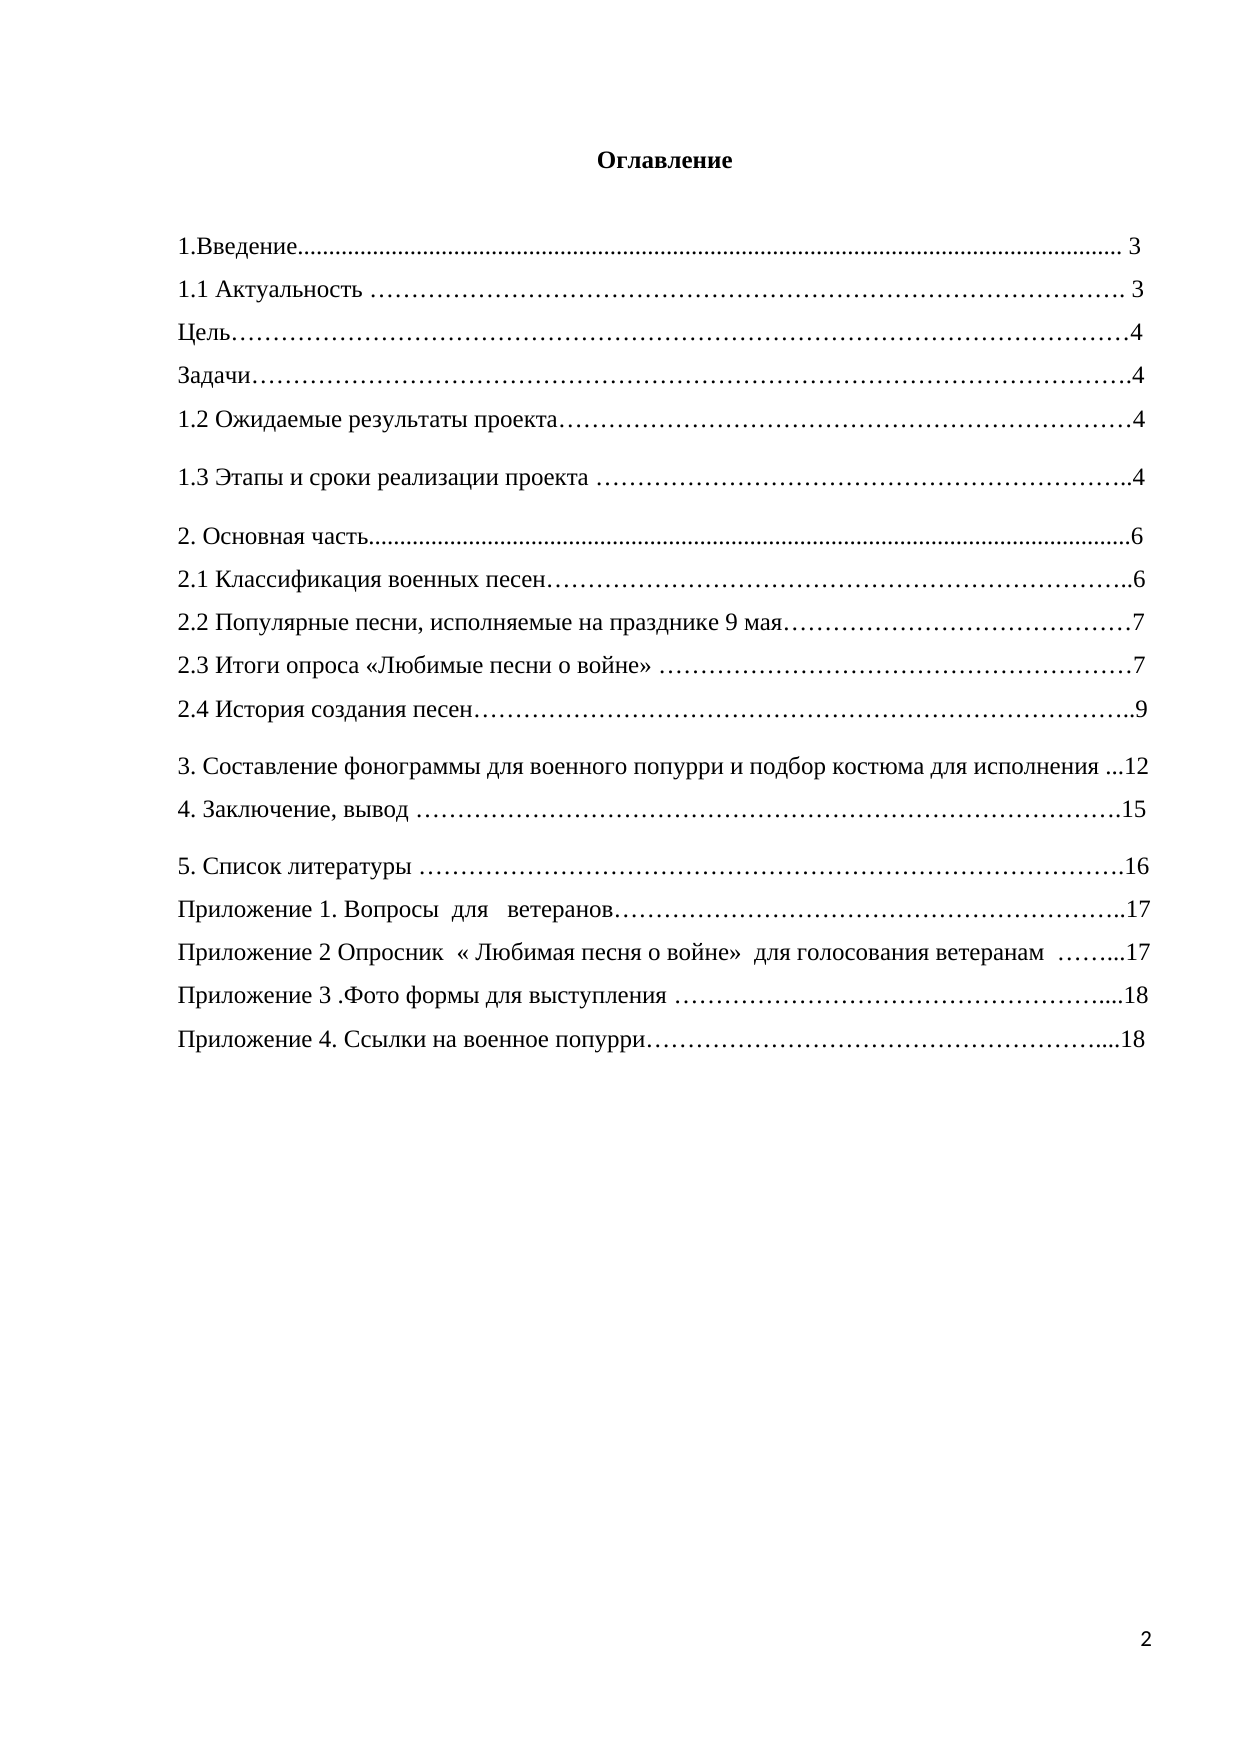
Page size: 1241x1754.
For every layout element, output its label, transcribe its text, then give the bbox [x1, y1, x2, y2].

text 1.2 Ожидаемые результаты проекта……………………………………………………………4 [177, 404, 1152, 432]
text Цель………………………………………………………………………………………………4 [177, 317, 1152, 346]
text 2. Основная часть..........................................................................................................................6 [177, 521, 1152, 550]
text 2.4 История создания песен……………………………………………………………………..9 [177, 694, 1152, 722]
text 2.1 Классификация военных песен……………………………………………………………..6 [177, 564, 1152, 593]
text Приложение 3 .Фото формы для выступления ……………………………………………....18 Приложение 4. Ссылки на военное попурри………………………………………………....18 [177, 981, 1152, 1052]
text 3. Составление фонограммы для военного попурри и подбор костюма для исполнения ...12 4. Заключение, вывод ………………………………………………………………………….15 [177, 751, 1152, 823]
text 1.1 Актуальность ………………………………………………………………………………. 3 [177, 274, 1152, 303]
text Оглавление [177, 145, 1152, 174]
text 1.Введение.................................................................................................................................... 3 [177, 231, 1152, 260]
text 1.3 Этапы и сроки реализации проекта ………………………………………………………..4 [177, 462, 1152, 491]
text Задачи…………………………………………………………………………………………….4 [177, 361, 1152, 389]
text 2.3 Итоги опроса «Любимые песни о войне» …………………………………………………7 [177, 651, 1152, 679]
text Приложение 1. Вопросы для ветеранов……………………………………………………..17 [177, 894, 1152, 923]
text Приложение 2 Опросник « Любимая песня о войне» для голосования ветеранам ……...17 [177, 937, 1152, 966]
text 5. Список литературы ………………………………………………………………………….16 [177, 851, 1152, 880]
text 2.2 Популярные песни, исполняемые на празднике 9 мая……………………………………7 [177, 607, 1152, 636]
